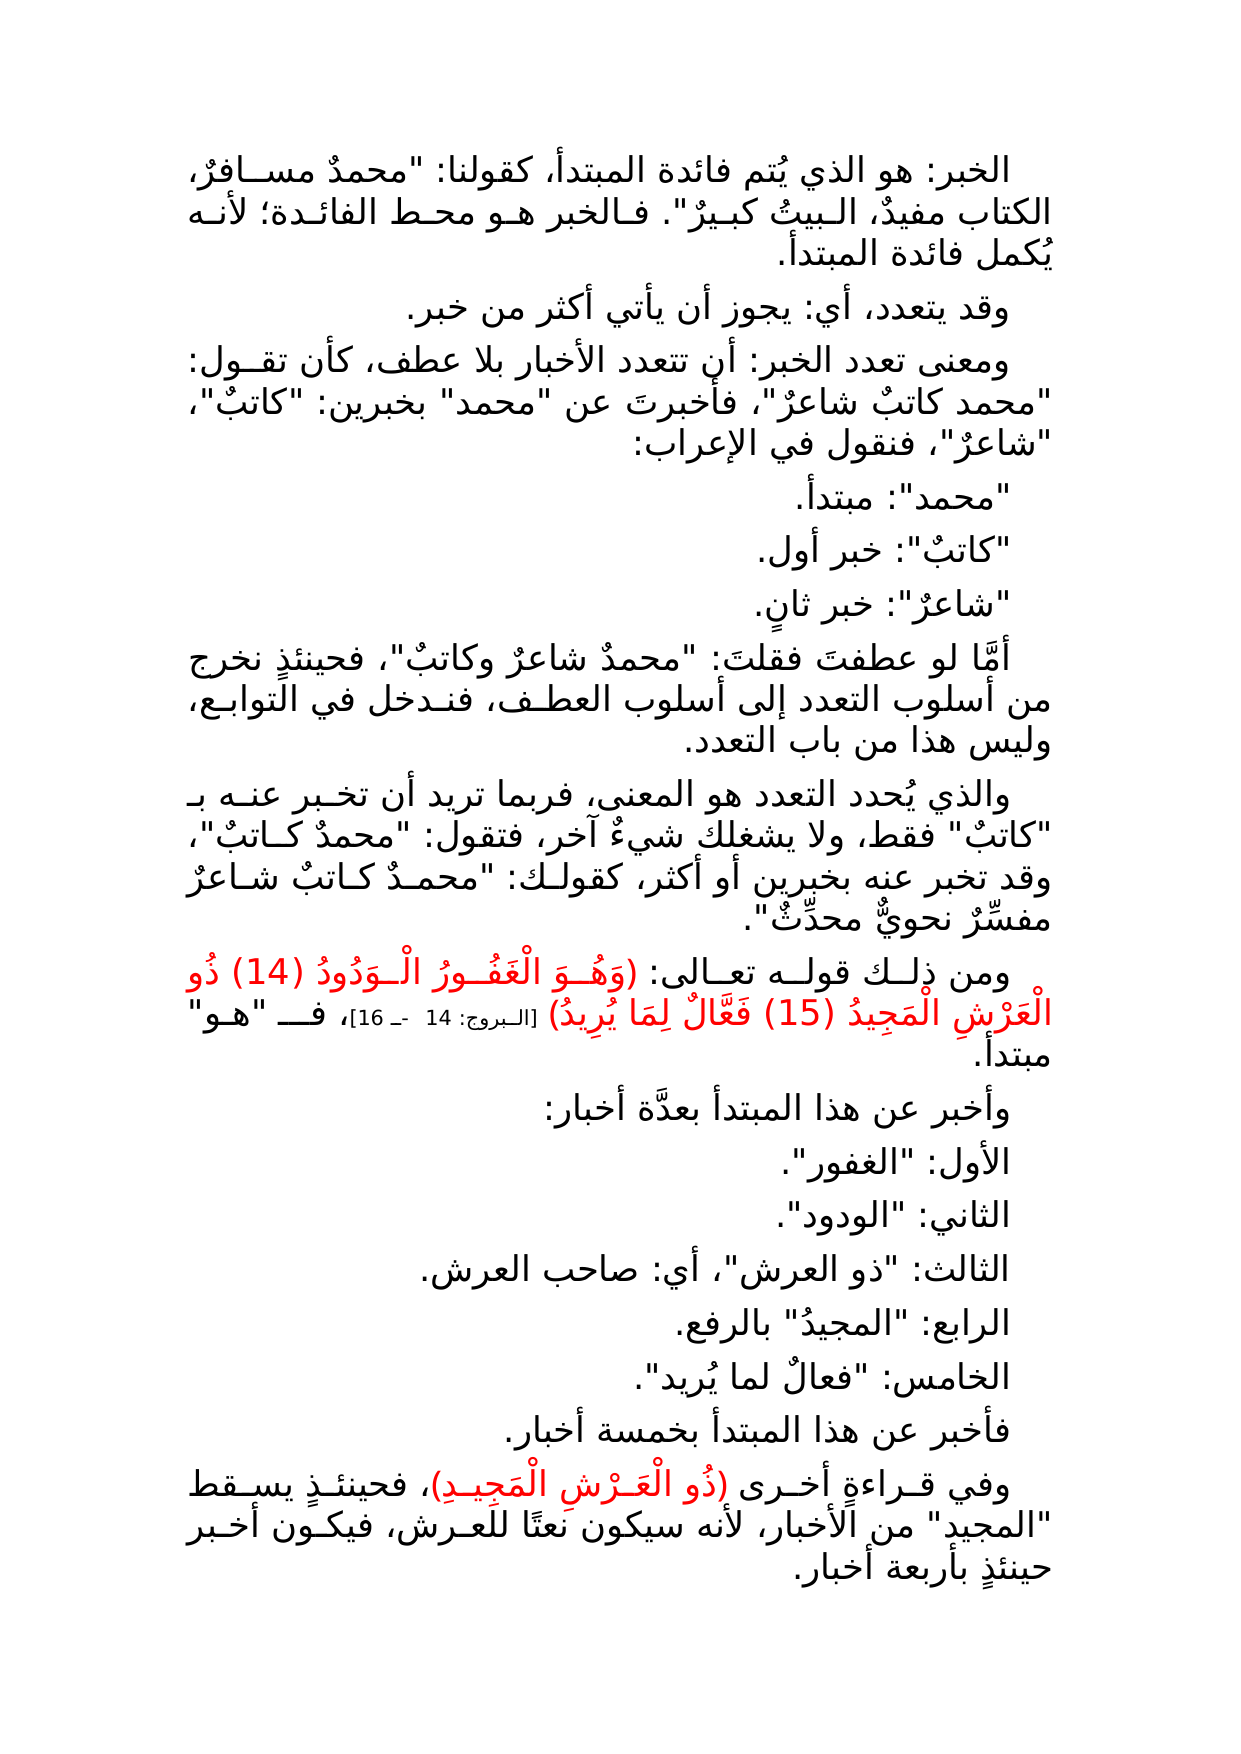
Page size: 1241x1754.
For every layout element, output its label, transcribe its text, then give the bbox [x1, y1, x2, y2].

text "شاعرٌ": خبر ثانٍ. [187, 584, 1053, 625]
text وأخبر عن هذا المبتدأ بعدَّة أخبار: [187, 1087, 1053, 1129]
text الثاني: "الودود". [187, 1195, 1053, 1236]
text ومن ذلك قوله تعالى: ﴿وَهُوَ الْغَفُورُ الْوَدُودُ (14) ذُو الْعَرْشِ الْمَجِيدُ (15) فَعَّالٌ لِمَا يُرِيدُ﴾ [البروج: 14 - 16]، فــ "هو" مبتدأ. [187, 951, 1053, 1075]
text وقد يتعدد، أي: يجوز أن يأتي أكثر من خبر. [187, 286, 1053, 327]
text الأول: "الغفور". [187, 1141, 1053, 1182]
text أمَّا لو عطفتَ فقلتَ: "محمدٌ شاعرٌ وكاتبٌ"، فحينئذٍ نخرج من أسلوب التعدد إلى أسلوب العطف، فندخل في التوابع، وليس هذا من باب التعدد. [187, 637, 1053, 761]
text "كاتبٌ": خبر أول. [187, 530, 1053, 571]
text الرابع: "المجيدُ" بالرفع. [187, 1302, 1053, 1344]
text فأخبر عن هذا المبتدأ بخمسة أخبار. [187, 1410, 1053, 1451]
text الثالث: "ذو العرش"، أي: صاحب العرش. [187, 1249, 1053, 1290]
text الخبر: هو الذي يُتم فائدة المبتدأ، كقولنا: "محمدٌ مسافرٌ، الكتاب مفيدٌ، البيتُ كبيرٌ". فالخبر هو محط الفائدة؛ لأنه يُكمل فائدة المبتدأ. [187, 150, 1053, 274]
text ومعنى تعدد الخبر: أن تتعدد الأخبار بلا عطف، كأن تقول: "محمد كاتبٌ شاعرٌ"، فأخبرتَ عن "محمد" بخبرين: "كاتبٌ"، "شاعرٌ"، فنقول في الإعراب: [187, 340, 1053, 464]
text "محمد": مبتدأ. [187, 476, 1053, 517]
text والذي يُحدد التعدد هو المعنى، فربما تريد أن تخبر عنه بـ "كاتبٌ" فقط، ولا يشغلك شيءٌ آخر، فتقول: "محمدٌ كاتبٌ"، وقد تخبر عنه بخبرين أو أكثر، كقولك: "محمدٌ كاتبٌ شاعرٌ مفسِّرٌ نحويٌّ محدِّثٌ". [187, 774, 1053, 939]
text وفي قراءةٍ أخرى ﴿ذُو الْعَرْشِ الْمَجِيدِ﴾، فحينئذٍ يسقط "المجيد" من الأخبار، لأنه سيكون نعتًا للعرش، فيكون أخبر حينئذٍ بأربعة أخبار. [187, 1464, 1053, 1587]
text الخامس: "فعالٌ لما يُريد". [187, 1356, 1053, 1397]
